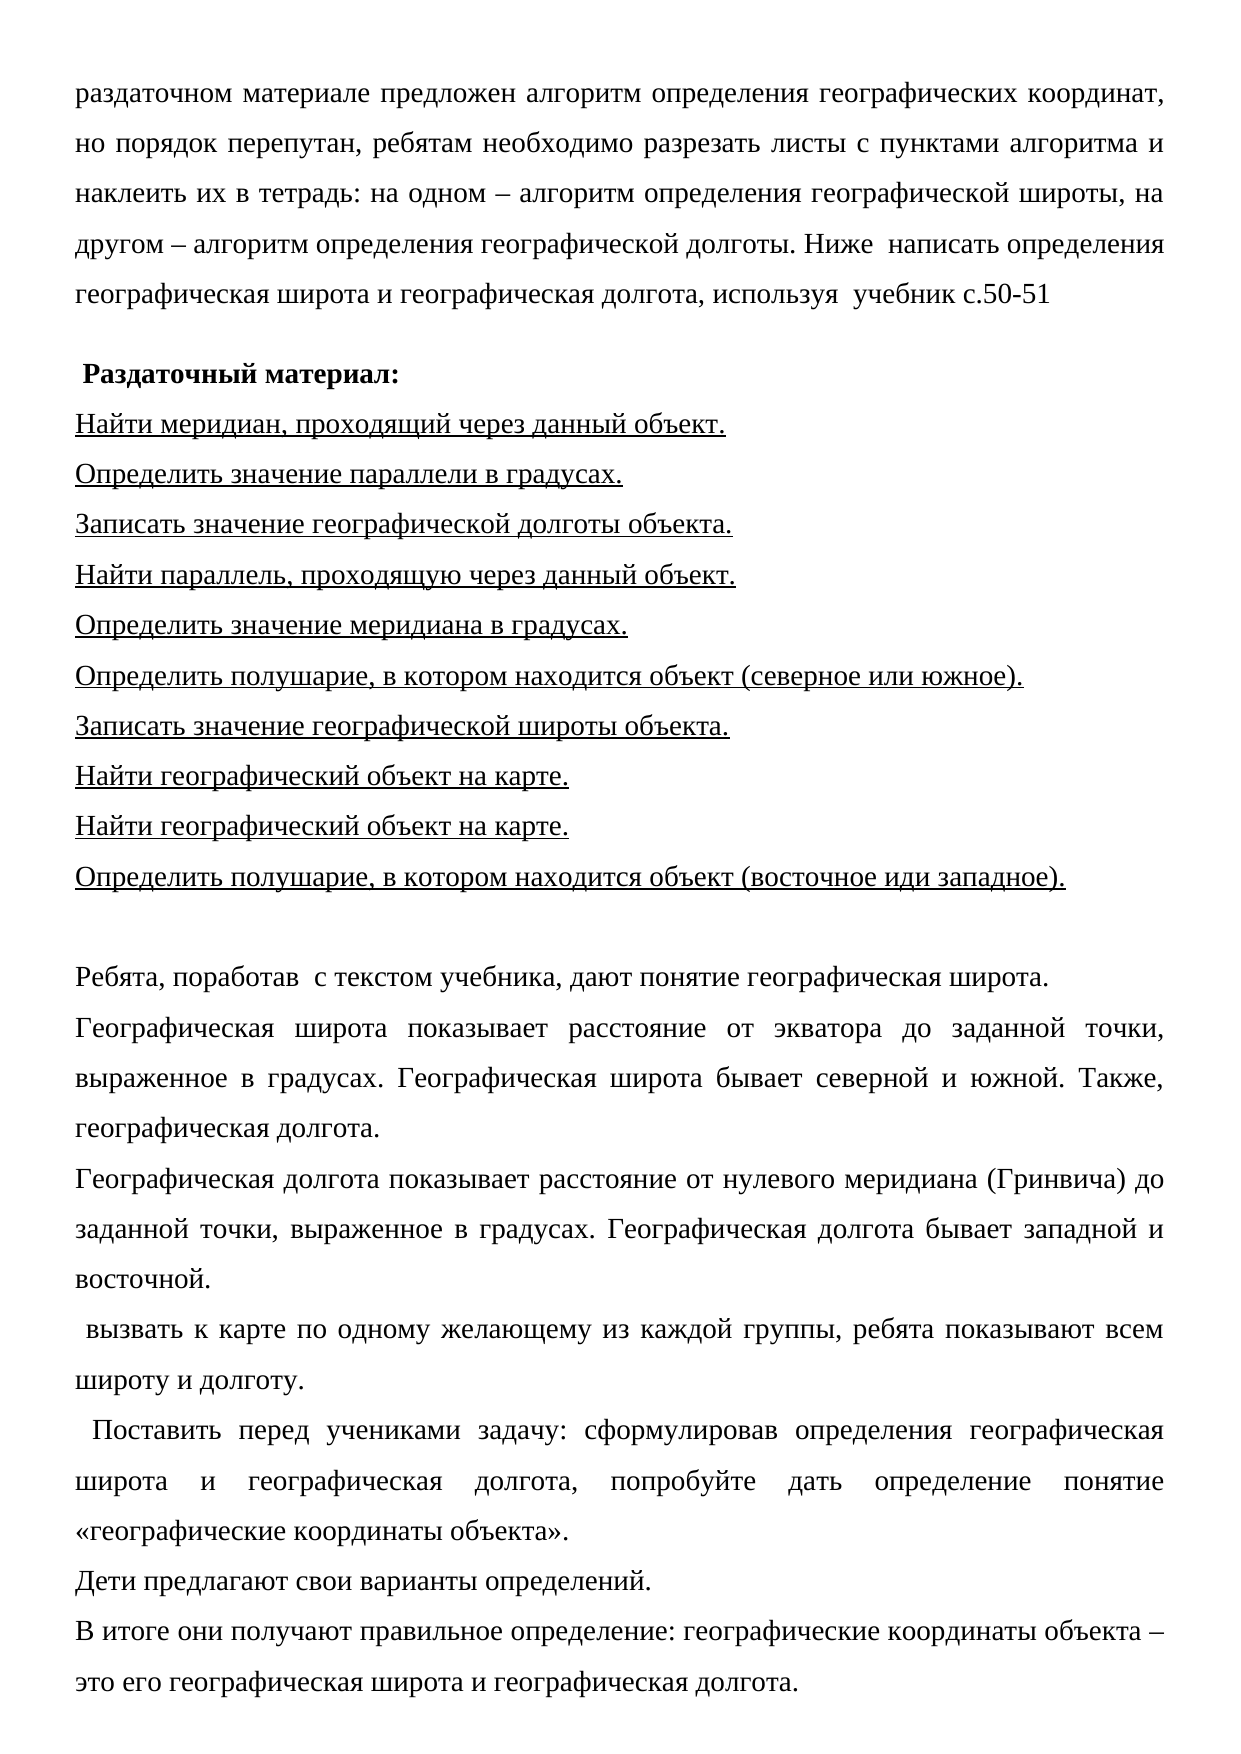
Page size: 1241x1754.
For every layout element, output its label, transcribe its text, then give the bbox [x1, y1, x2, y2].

text Найти географический объект на карте. [75, 758, 1165, 792]
text Записать значение географической долготы объекта. [75, 507, 1165, 540]
text Географическая широта показывает расстояние от экватора до заданной точки, выраженное в градусах. Географическая широта бывает северной и южной. Также, географическая долгота. [75, 1010, 1165, 1144]
text Найти параллель, проходящую через данный объект. [75, 557, 1165, 591]
text Дети предлагают свои варианты определений. [75, 1563, 1165, 1597]
text Раздаточный материал: [75, 356, 1165, 389]
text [75, 75, 1165, 310]
text Записать значение географической широты объекта. [75, 708, 1165, 741]
text Ребята, поработав с текстом учебника, дают понятие географическая широта. [75, 959, 1165, 993]
text Найти географический объект на карте. [75, 808, 1165, 842]
text Определить значение параллели в градусах. [75, 456, 1165, 490]
text Географическая долгота показывает расстояние от нулевого меридиана (Гринвича) до заданной точки, выраженное в градусах. Географическая долгота бывает западной и восточной. [75, 1161, 1165, 1295]
text Определить полушарие, в котором находится объект (северное или южное). [75, 658, 1165, 691]
text Поставить перед учениками задачу: сформулировав определения географическая широта и географическая долгота, попробуйте дать определение понятие «географические координаты объекта». [75, 1412, 1165, 1546]
text Определить значение меридиана в градусах. [75, 607, 1165, 641]
text Найти меридиан, проходящий через данный объект. [75, 406, 1165, 439]
text В итоге они получают правильное определение: географические координаты объекта – это его географическая широта и географическая долгота. [75, 1613, 1165, 1697]
text вызвать к карте по одному желающему из каждой группы, ребята показывают всем широту и долготу. [75, 1312, 1165, 1396]
text Определить полушарие, в котором находится объект (восточное иди западное). [75, 859, 1165, 892]
